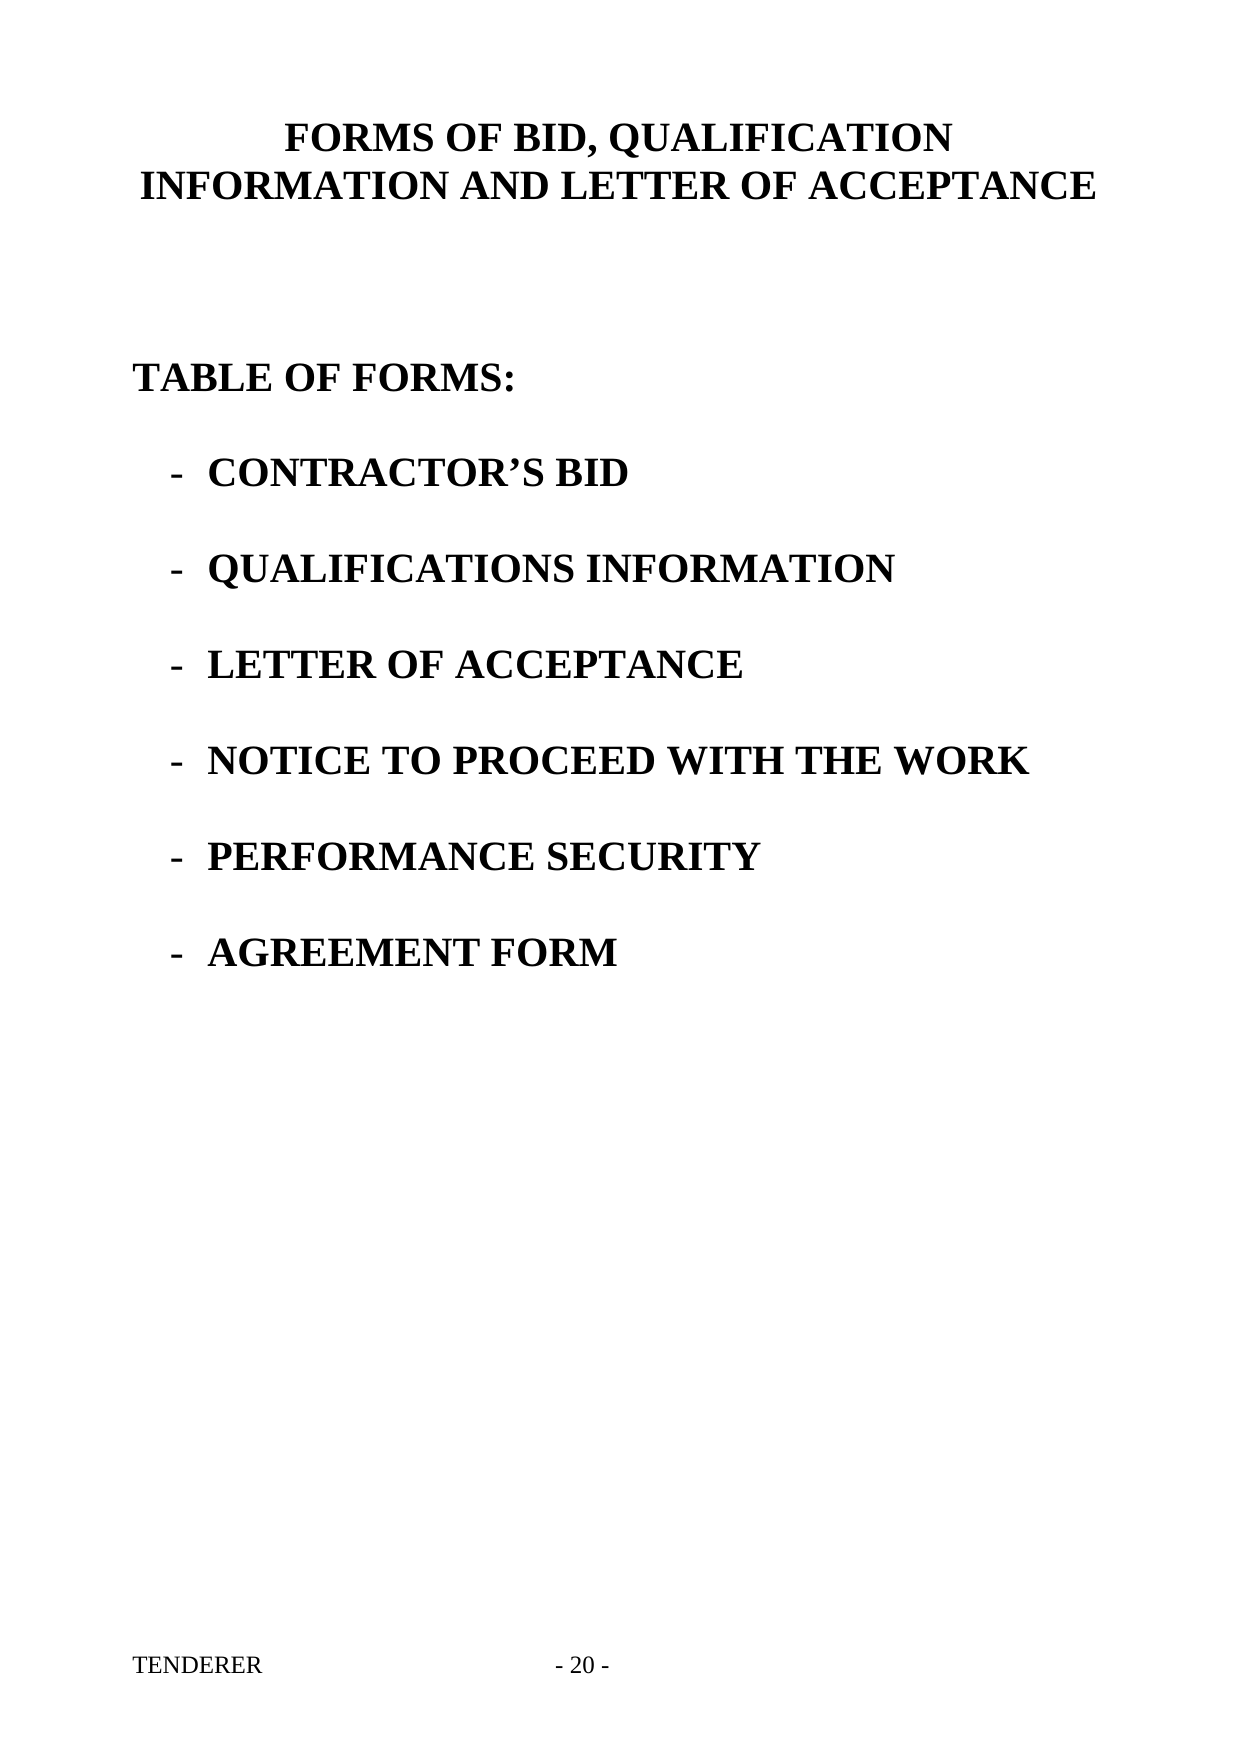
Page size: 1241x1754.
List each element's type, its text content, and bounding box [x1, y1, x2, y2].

title AGREEMENT FORM [169, 927, 1105, 975]
title FORMS OF BID, QUALIFICATION INFORMATION AND LETTER OF ACCEPTANCE [132, 112, 1105, 208]
title NOTICE TO PROCEED WITH THE WORK [169, 735, 1105, 783]
title LETTER OF ACCEPTANCE [169, 639, 1105, 687]
title QUALIFICATIONS INFORMATION [169, 544, 1105, 592]
title PERFORMANCE SECURITY [169, 831, 1105, 879]
title CONTRACTOR’S BID [169, 448, 1105, 496]
title TABLE OF FORMS: [132, 352, 1105, 400]
